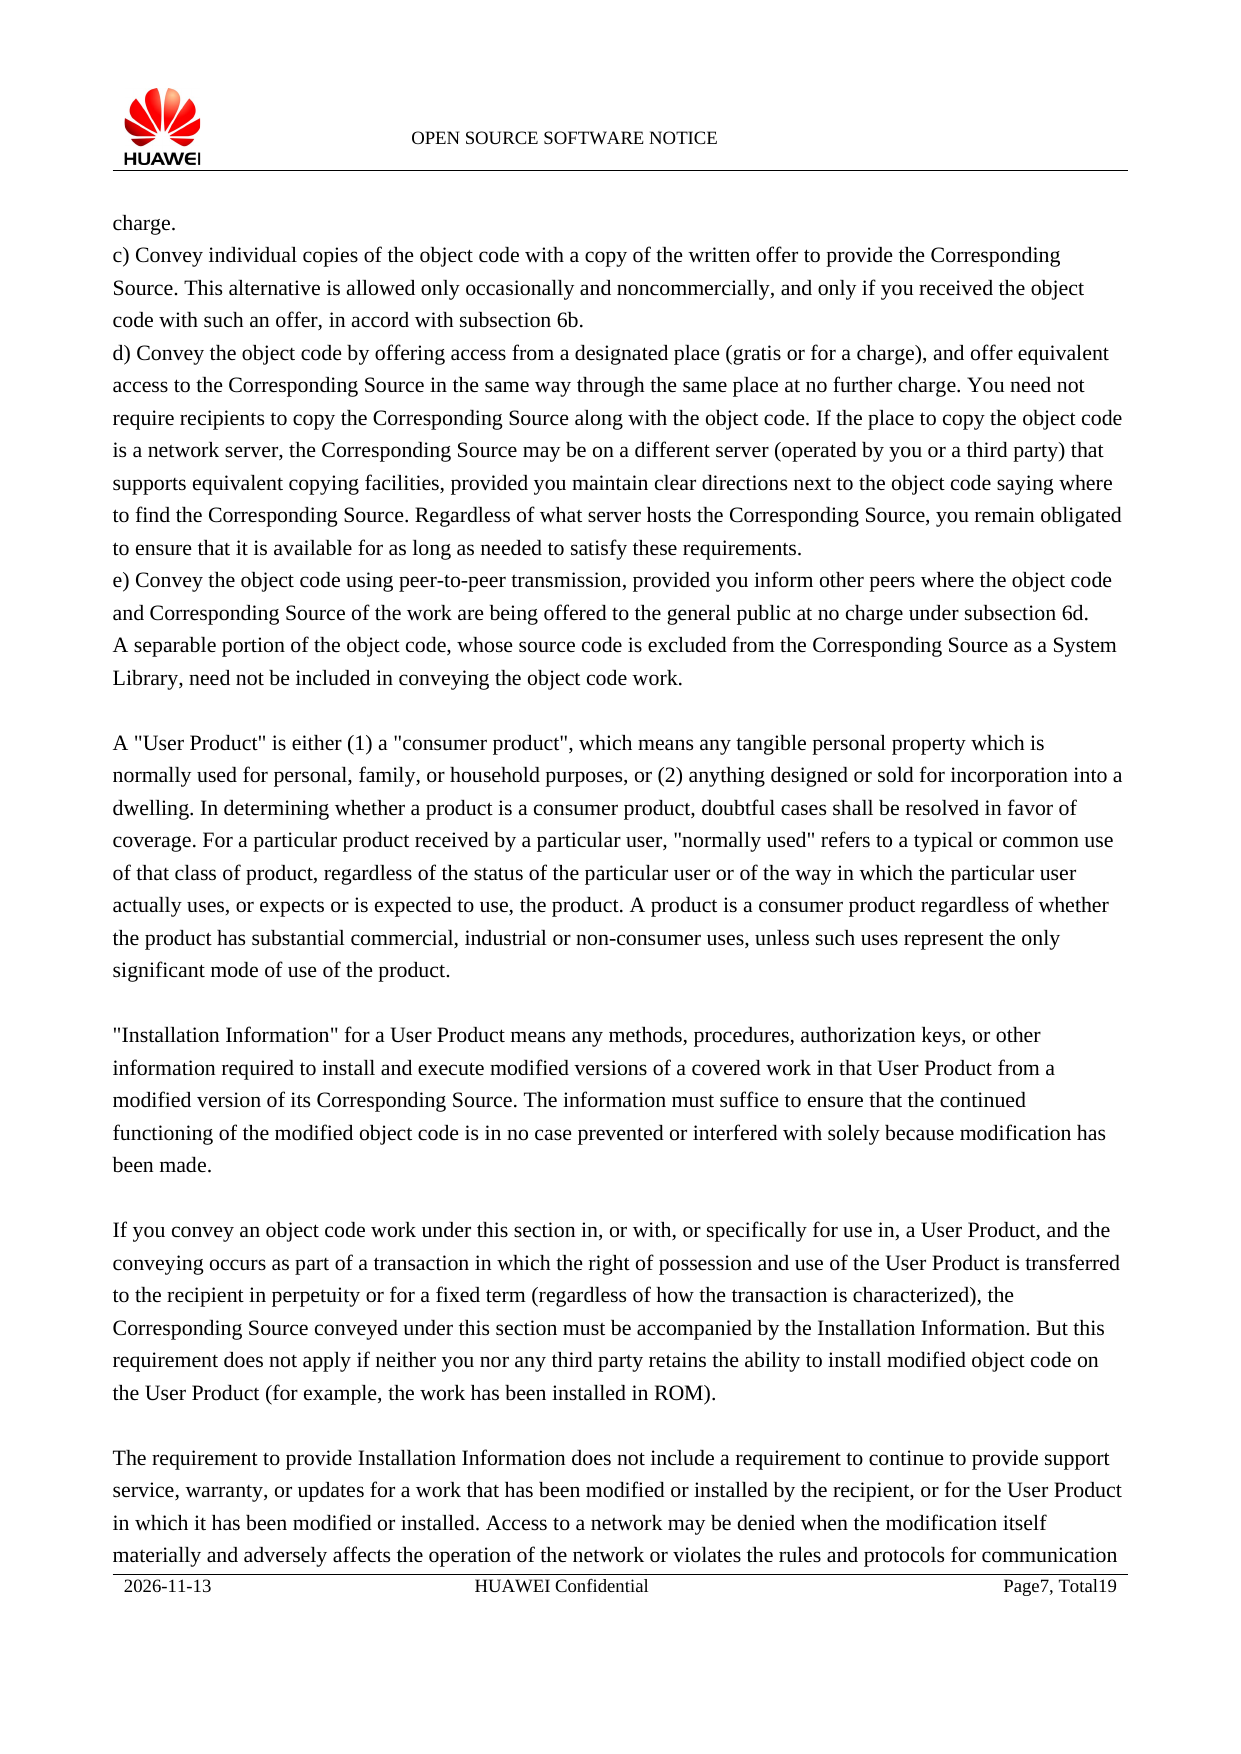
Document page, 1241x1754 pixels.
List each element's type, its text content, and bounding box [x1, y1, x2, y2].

picture [124, 88, 201, 165]
